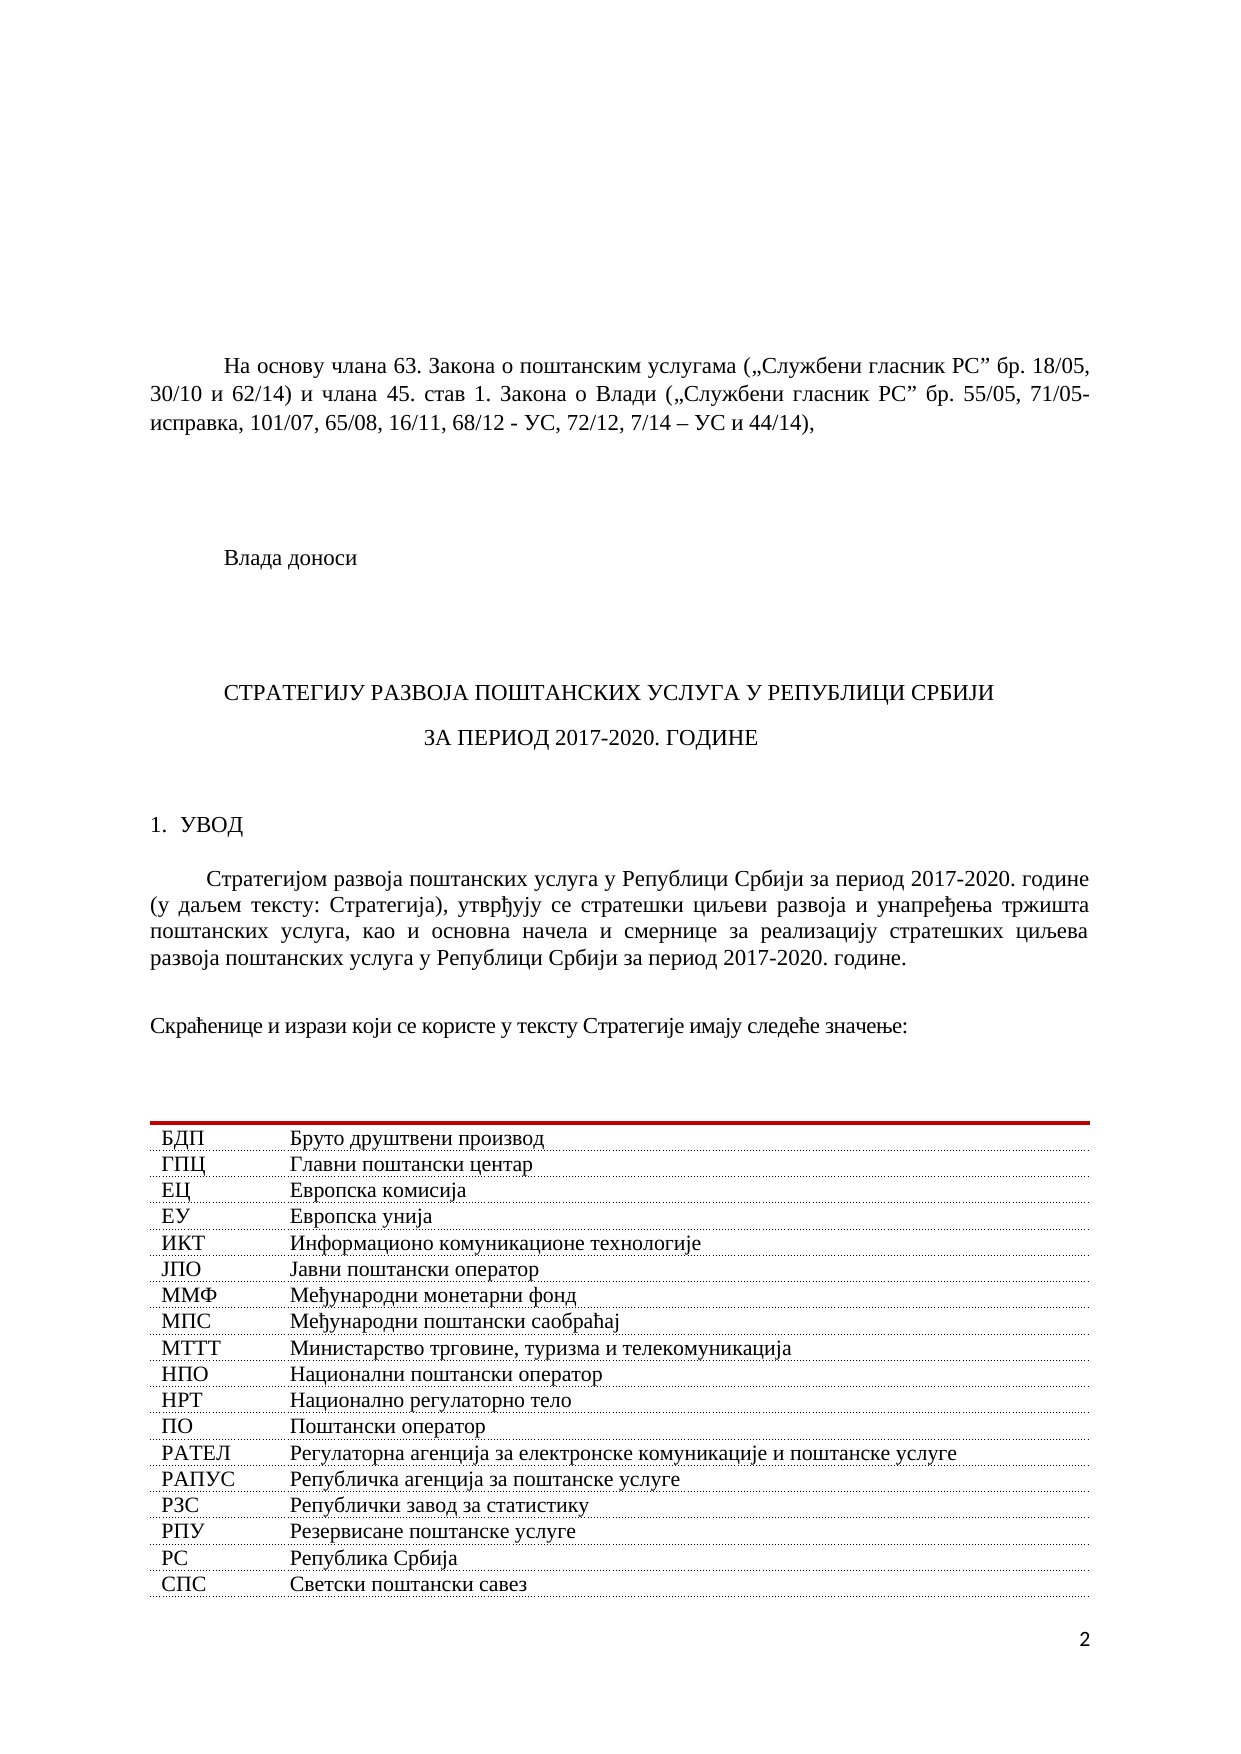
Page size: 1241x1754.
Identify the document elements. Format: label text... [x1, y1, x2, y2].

table_cell РАТЕЛ [150, 1439, 278, 1465]
table_cell Светски поштански савез [278, 1570, 1089, 1596]
table_header БДП [150, 1125, 278, 1150]
table_cell Републичка агенција за поштанске услуге [278, 1465, 1089, 1491]
table_cell Министарство трговине, туризма и телекомуникација [278, 1334, 1089, 1360]
table_cell Република Србија [278, 1544, 1089, 1570]
table_cell Међународни монетарни фонд [278, 1281, 1089, 1307]
table_cell НРТ [150, 1386, 278, 1412]
table_cell НПО [150, 1360, 278, 1386]
table_cell Информационо комуникационе технологије [278, 1229, 1089, 1255]
table_cell РАПУС [150, 1465, 278, 1491]
table_cell РПУ [150, 1517, 278, 1543]
table_cell МТТТ [150, 1334, 278, 1360]
table_cell ЈПО [150, 1255, 278, 1281]
table_cell ММФ [150, 1281, 278, 1307]
table_cell РЗС [150, 1491, 278, 1517]
text На основу члана 63. Закона о поштанским услугама („Службени гласник РС” бр. 18/05, 30/10 и 62/14) и члана 45. став 1. Закона о Влади („Службени гласник РС” бр. 55/05, 71/05-исправка, 101/07, 65/08, 16/11, 68/12 - УС, 72/12, 7/14 – УС и 44/14), [150, 352, 1090, 435]
table_cell Поштански оператор [278, 1412, 1089, 1438]
text ЗА ПЕРИОД 2017-2020. ГОДИНЕ [150, 724, 1090, 751]
table_header Бруто друштвени производ [278, 1125, 1089, 1150]
table_cell Регулаторна агенција за електронске комуникације и поштанске услуге [278, 1439, 1089, 1465]
table_cell РС [150, 1544, 278, 1570]
text СТРАТЕГИЈУ РАЗВОЈА ПОШТАНСКИХ УСЛУГА У РЕПУБЛИЦИ СРБИЈИ [150, 679, 1090, 706]
table_cell СПС [150, 1570, 278, 1596]
table_cell ПО [150, 1412, 278, 1438]
text Скраћенице и изрази који се користе у тексту Стратегије имају следеће значење: [150, 1012, 1090, 1038]
table_cell Резервисане поштанске услуге [278, 1517, 1089, 1543]
table_cell Главни поштански центар [278, 1150, 1089, 1176]
table_cell ЕЦ [150, 1176, 278, 1202]
text Стратегијом развоја поштанских услуга у Републици Србији за период 2017-2020. године (у даљем тексту: Стратегија), утврђују се стратешки циљеви развоја и унапређења тржишта поштанских услуга, као и основна начела и смернице за реализацију стратешких циљева развоја поштанских услуга у Републици Србији за период 2017-2020. године. [150, 865, 1090, 970]
table_cell Национални поштански оператор [278, 1360, 1089, 1386]
list УВОД [150, 811, 1090, 837]
table_cell ЕУ [150, 1202, 278, 1228]
table_cell МПС [150, 1307, 278, 1333]
text Влада доноси [150, 544, 1090, 570]
table_cell Национално регулаторно тело [278, 1386, 1089, 1412]
table_cell Републички завод за статистику [278, 1491, 1089, 1517]
table_cell Европска унија [278, 1202, 1089, 1228]
table_cell ГПЦ [150, 1150, 278, 1176]
table_cell Европска комисија [278, 1176, 1089, 1202]
table_cell Јавни поштански оператор [278, 1255, 1089, 1281]
table_cell ИКТ [150, 1229, 278, 1255]
table_cell Међународни поштански саобраћај [278, 1307, 1089, 1333]
